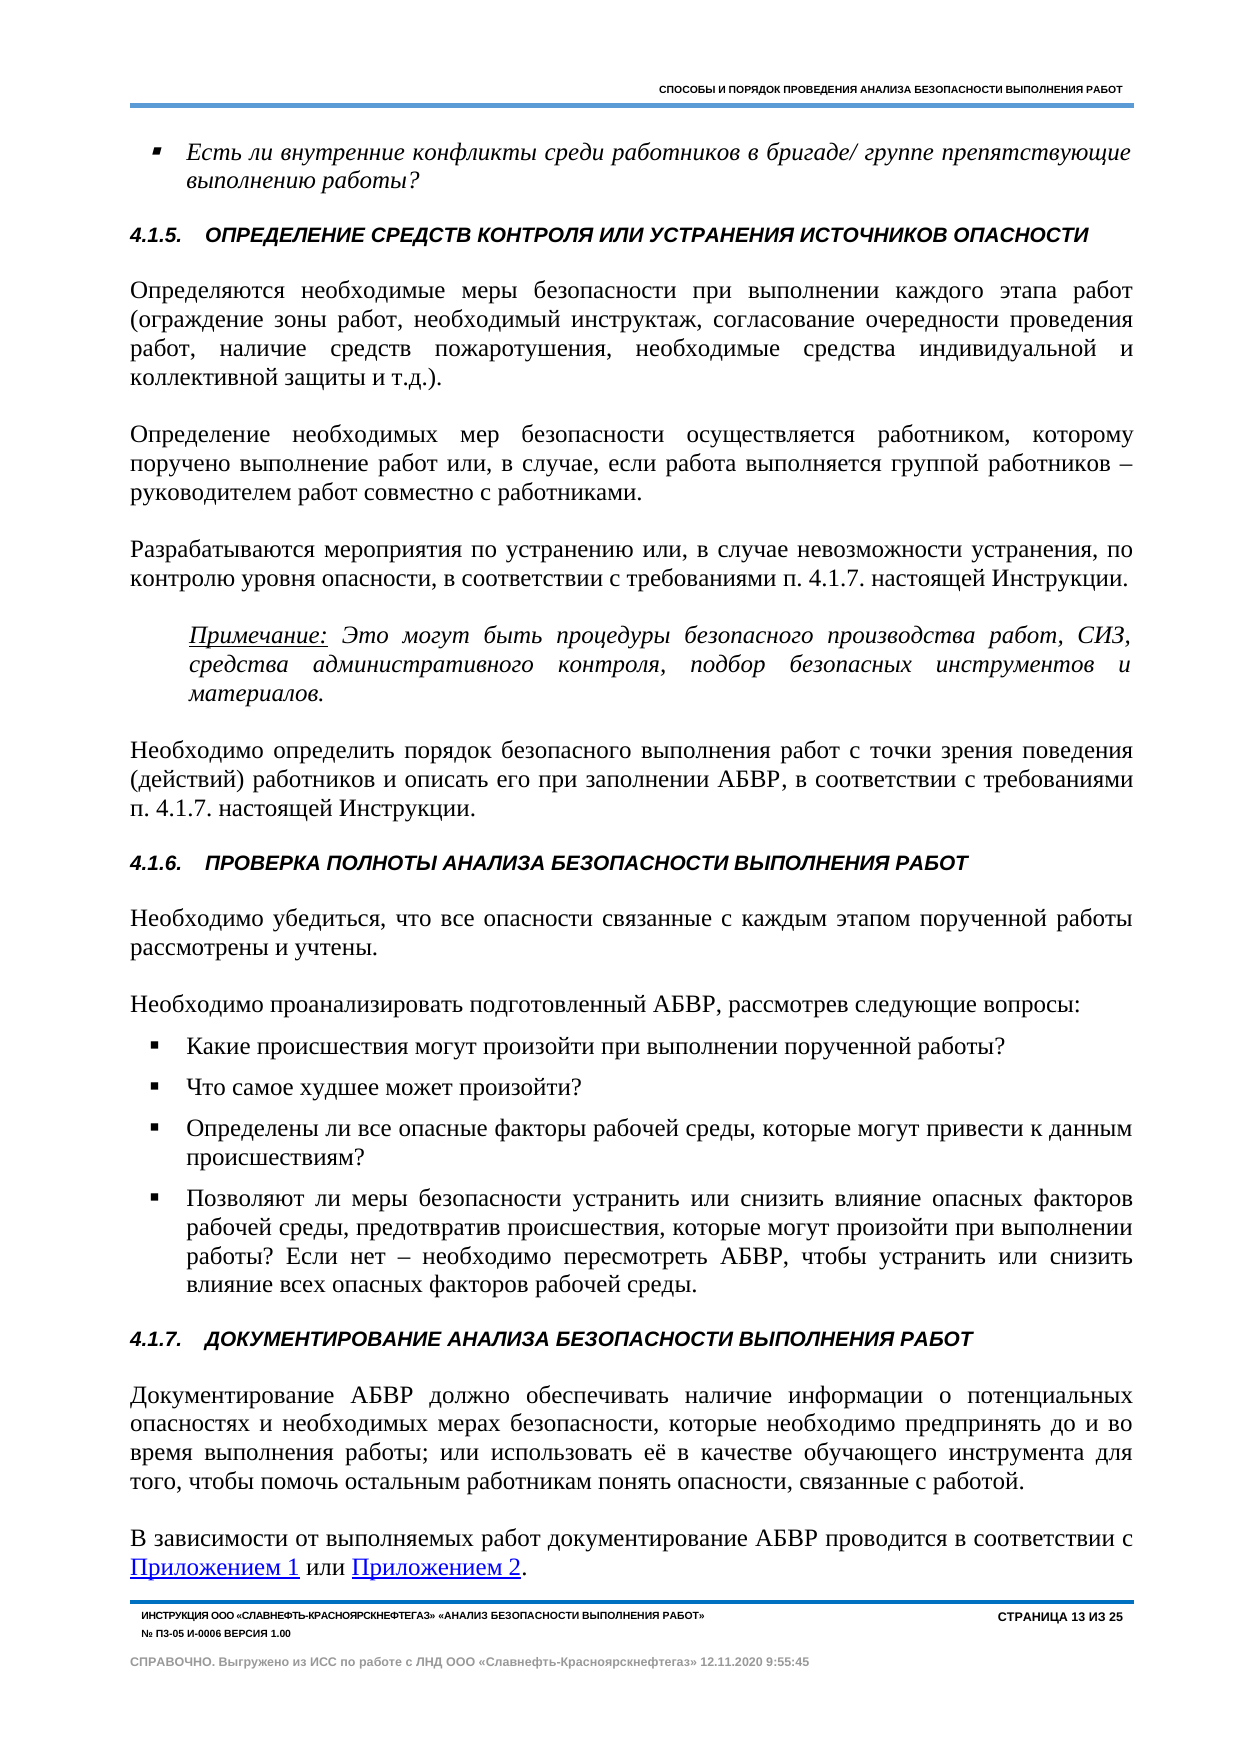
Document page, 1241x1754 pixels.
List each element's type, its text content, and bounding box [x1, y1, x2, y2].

list документирование анализа безопасности выполнения работ [130, 1327, 1134, 1351]
list Какие происшествия могут произойти при выполнении порученной работы? [149, 1031, 1134, 1059]
list Что самое худшее может произойти? [149, 1072, 1134, 1101]
list Определены ли все опасные факторы рабочей среды, которые могут привести к данным происшествиям? [149, 1113, 1134, 1171]
text Необходимо проанализировать подготовленный АБВР, рассмотрев следующие вопросы: [130, 989, 1134, 1018]
text Разрабатываются мероприятия по устранению или, в случае невозможности устранения, по контролю уровня опасности, в соответствии с требованиями п. 4.1.7. настоящей Инструкции. [130, 534, 1134, 592]
text Необходимо убедиться, что все опасности связанные с каждым этапом порученной работы рассмотрены и учтены. [130, 903, 1134, 961]
list Позволяют ли меры безопасности устранить или снизить влияние опасных факторов рабочей среды, предотвратив происшествия, которые могут произойти при выполнении работы? Если нет – необходимо пересмотреть АБВР, чтобы устранить или снизить влияние всех опасных факторов рабочей среды. [149, 1183, 1134, 1298]
text Необходимо определить порядок безопасного выполнения работ с точки зрения поведения (действий) работников и описать его при заполнении АБВР, в соответствии с требованиями п. 4.1.7. настоящей Инструкции. [130, 736, 1134, 822]
text Определяются необходимые меры безопасности при выполнении каждого этапа работ (ограждение зоны работ, необходимый инструктаж, согласование очередности проведения работ, наличие средств пожаротушения, необходимые средства индивидуальной и коллективной защиты и т.д.). [130, 276, 1134, 391]
list Определение средств контроля или устранения источников опасности [130, 223, 1134, 247]
text Определение необходимых мер безопасности осуществляется работником, которому поручено выполнение работ или, в случае, если работа выполняется группой работников – руководителем работ совместно с работниками. [130, 419, 1134, 506]
text Примечание: Это могут быть процедуры безопасного производства работ, СИЗ, средства административного контроля, подбор безопасных инструментов и материалов. [189, 621, 1134, 707]
list Проверка полноты анализа безопасности выполнения работ [130, 851, 1134, 874]
list Есть ли внутренние конфликты среди работников в бригаде/ группе препятствующие выполнению работы? [149, 137, 1134, 194]
text В зависимости от выполняемых работ документирование АБВР проводится в соответствии с Приложением 1 или Приложением 2. [130, 1523, 1134, 1581]
text Документирование АБВР должно обеспечивать наличие информации о потенциальных опасностях и необходимых мерах безопасности, которые необходимо предпринять до и во время выполнения работы; или использовать её в качестве обучающего инструмента для того, чтобы помочь остальным работникам понять опасности, связанные с работой. [130, 1380, 1134, 1495]
